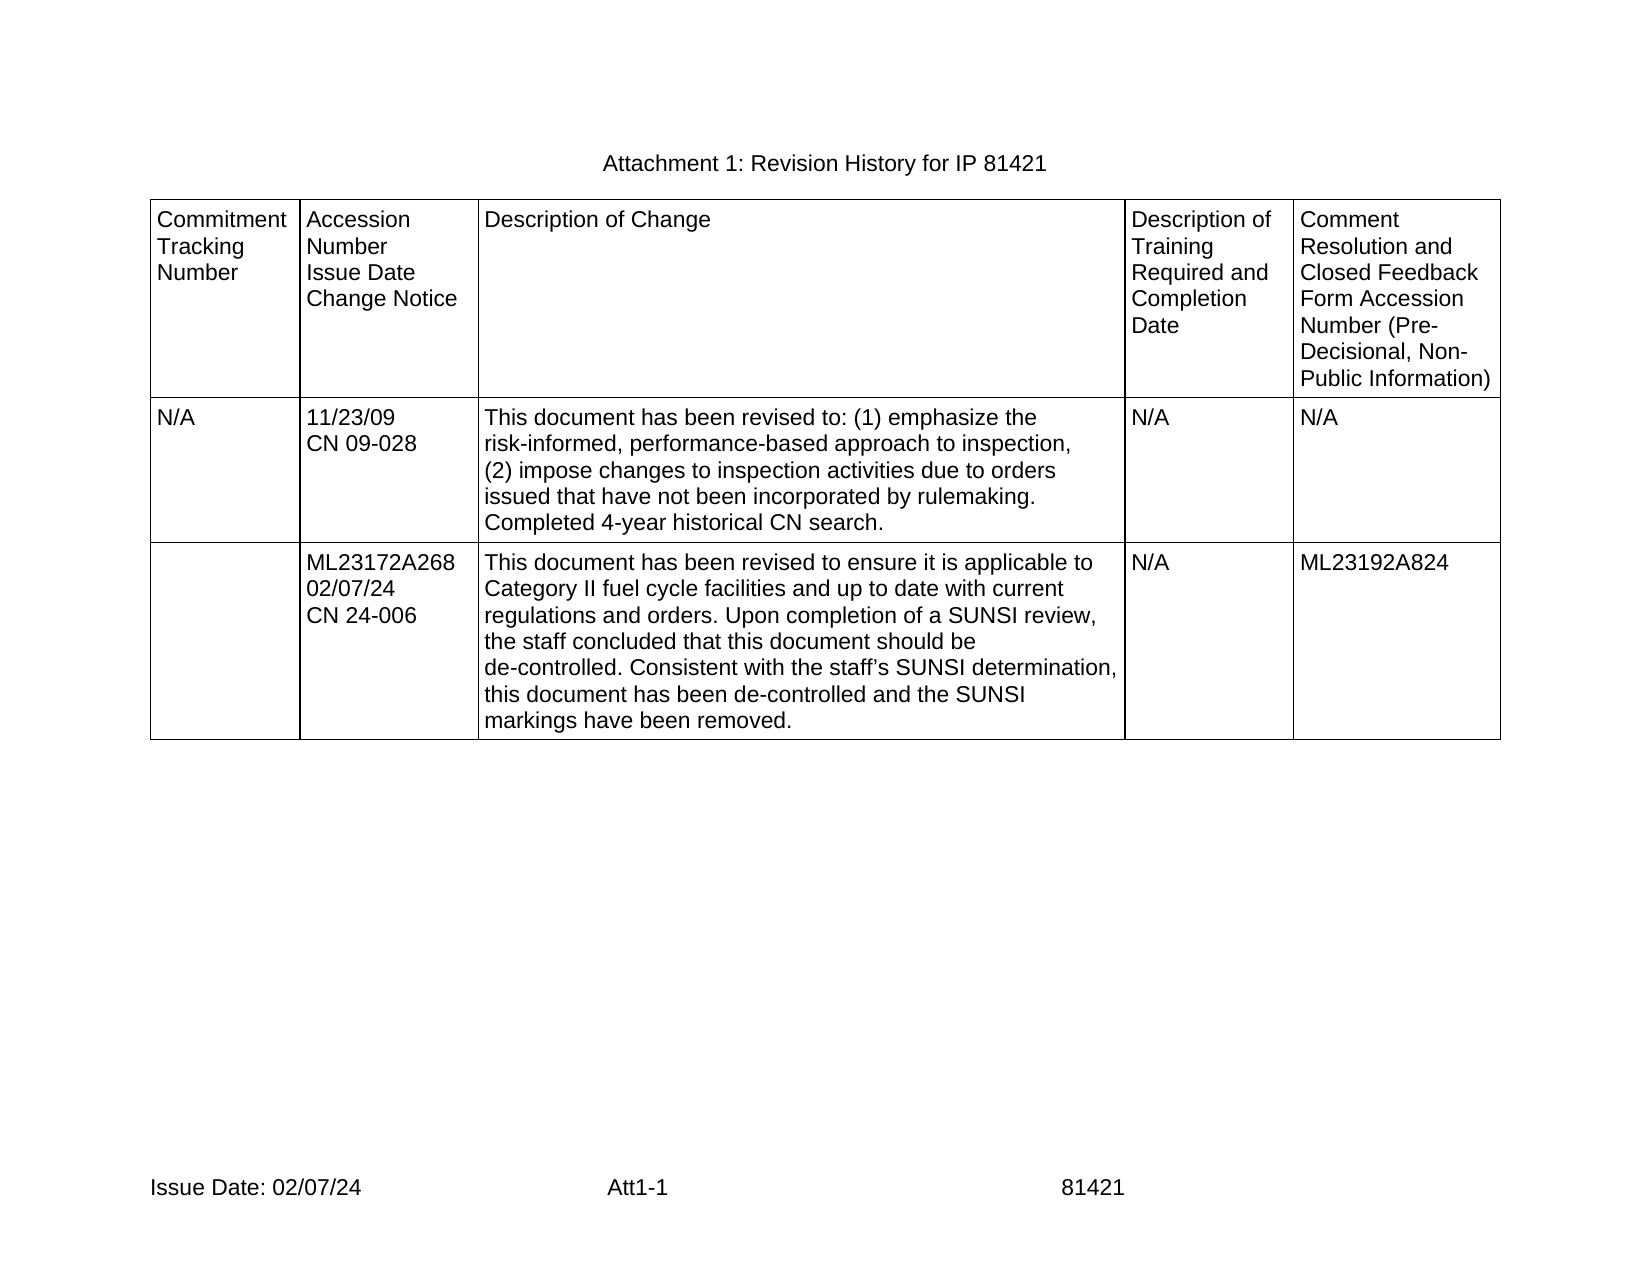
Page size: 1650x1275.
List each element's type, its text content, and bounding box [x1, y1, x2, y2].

table_header Description of Change [479, 200, 1124, 397]
table_cell [151, 543, 299, 739]
table_cell N/A [1126, 543, 1293, 739]
table_cell 11/23/09 CN 09-028 [301, 398, 478, 542]
table_cell ML23192A824 [1294, 543, 1500, 739]
table_cell This document has been revised to ensure it is applicable to Category II fuel cycle facilities and up to date with current regulations and orders. Upon completion of a SUNSI review, the staff concluded that this document should be de-controlled. Consistent with the staff’s SUNSI determination, this document has been de-controlled and the SUNSI markings have been removed. [479, 543, 1124, 739]
title Attachment 1: Revision History for IP 81421 [150, 150, 1500, 176]
table_cell This document has been revised to: (1) emphasize the risk-informed, performance-based approach to inspection, (2) impose changes to inspection activities due to orders issued that have not been incorporated by rulemaking. Completed 4-year historical CN search. [479, 398, 1124, 542]
table_cell N/A [151, 398, 299, 542]
table_cell ML23172A268 02/07/24 CN 24-006 [301, 543, 478, 739]
table_header Commitment Tracking Number [151, 200, 299, 397]
table_header Accession Number Issue Date Change Notice [301, 200, 478, 397]
table_cell N/A [1294, 398, 1500, 542]
table_header Description of Training Required and Completion Date [1126, 200, 1293, 397]
table_header Comment Resolution and Closed Feedback Form Accession Number (Pre-Decisional, Non-Public Information) [1294, 200, 1500, 397]
table_cell N/A [1126, 398, 1293, 542]
